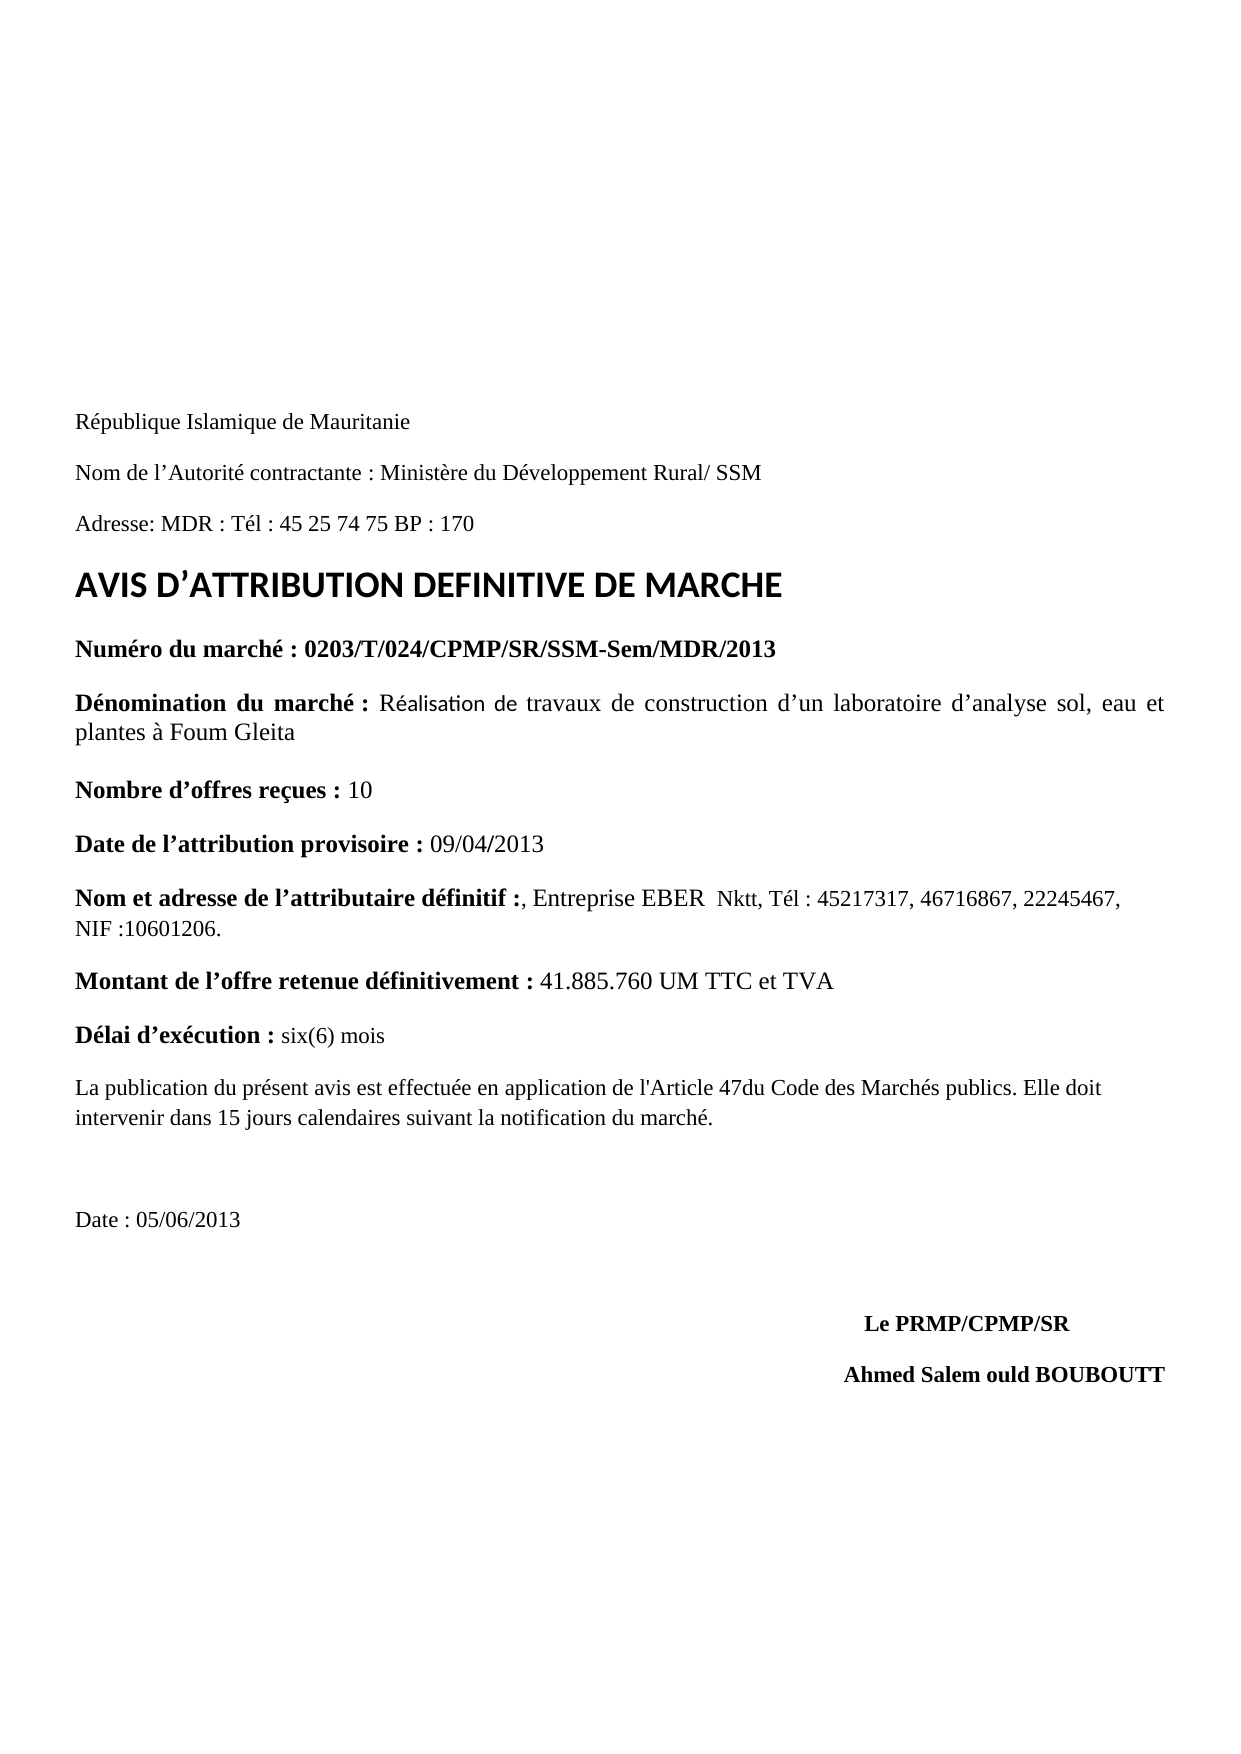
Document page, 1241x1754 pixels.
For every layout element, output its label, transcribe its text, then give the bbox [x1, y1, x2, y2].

text Délai d’exécution : six(6) mois [75, 1020, 1165, 1049]
text Date de l’attribution provisoire : 09/04/2013 [75, 829, 1165, 857]
text AVIS D’ATTRIBUTION DEFINITIVE DE MARCHE [75, 561, 1165, 607]
text Le PRMP/CPMP/SR [75, 1310, 1165, 1337]
text République Islamique de Mauritanie [75, 408, 1165, 434]
text Montant de l’offre retenue définitivement : 41.885.760 UM TTC et TVA [75, 966, 1165, 995]
text Nombre d’offres reçues : 10 [75, 775, 1165, 804]
text Nom et adresse de l’attributaire définitif :, Entreprise EBER Nktt, Tél : 45217317, 46716867, 22245467, NIF :10601206. [75, 883, 1165, 942]
text La publication du présent avis est effectuée en application de l'Article 47du Code des Marchés publics. Elle doit intervenir dans 15 jours calendaires suivant la notification du marché. [75, 1074, 1165, 1131]
text Nom de l’Autorité contractante : Ministère du Développement Rural/ SSM [75, 459, 1165, 485]
text Dénomination du marché : Réalisation de travaux de construction d’un laboratoire d’analyse sol, eau et plantes à Foum Gleita [75, 688, 1165, 746]
text Adresse: MDR : Tél : 45 25 74 75 BP : 170 [75, 510, 1165, 536]
text Date : 05/06/2013 [75, 1206, 1165, 1233]
text Numéro du marché : 0203/T/024/CPMP/SR/SSM-Sem/MDR/2013 [75, 634, 1165, 663]
text Ahmed Salem ould BOUBOUTT [75, 1361, 1165, 1388]
